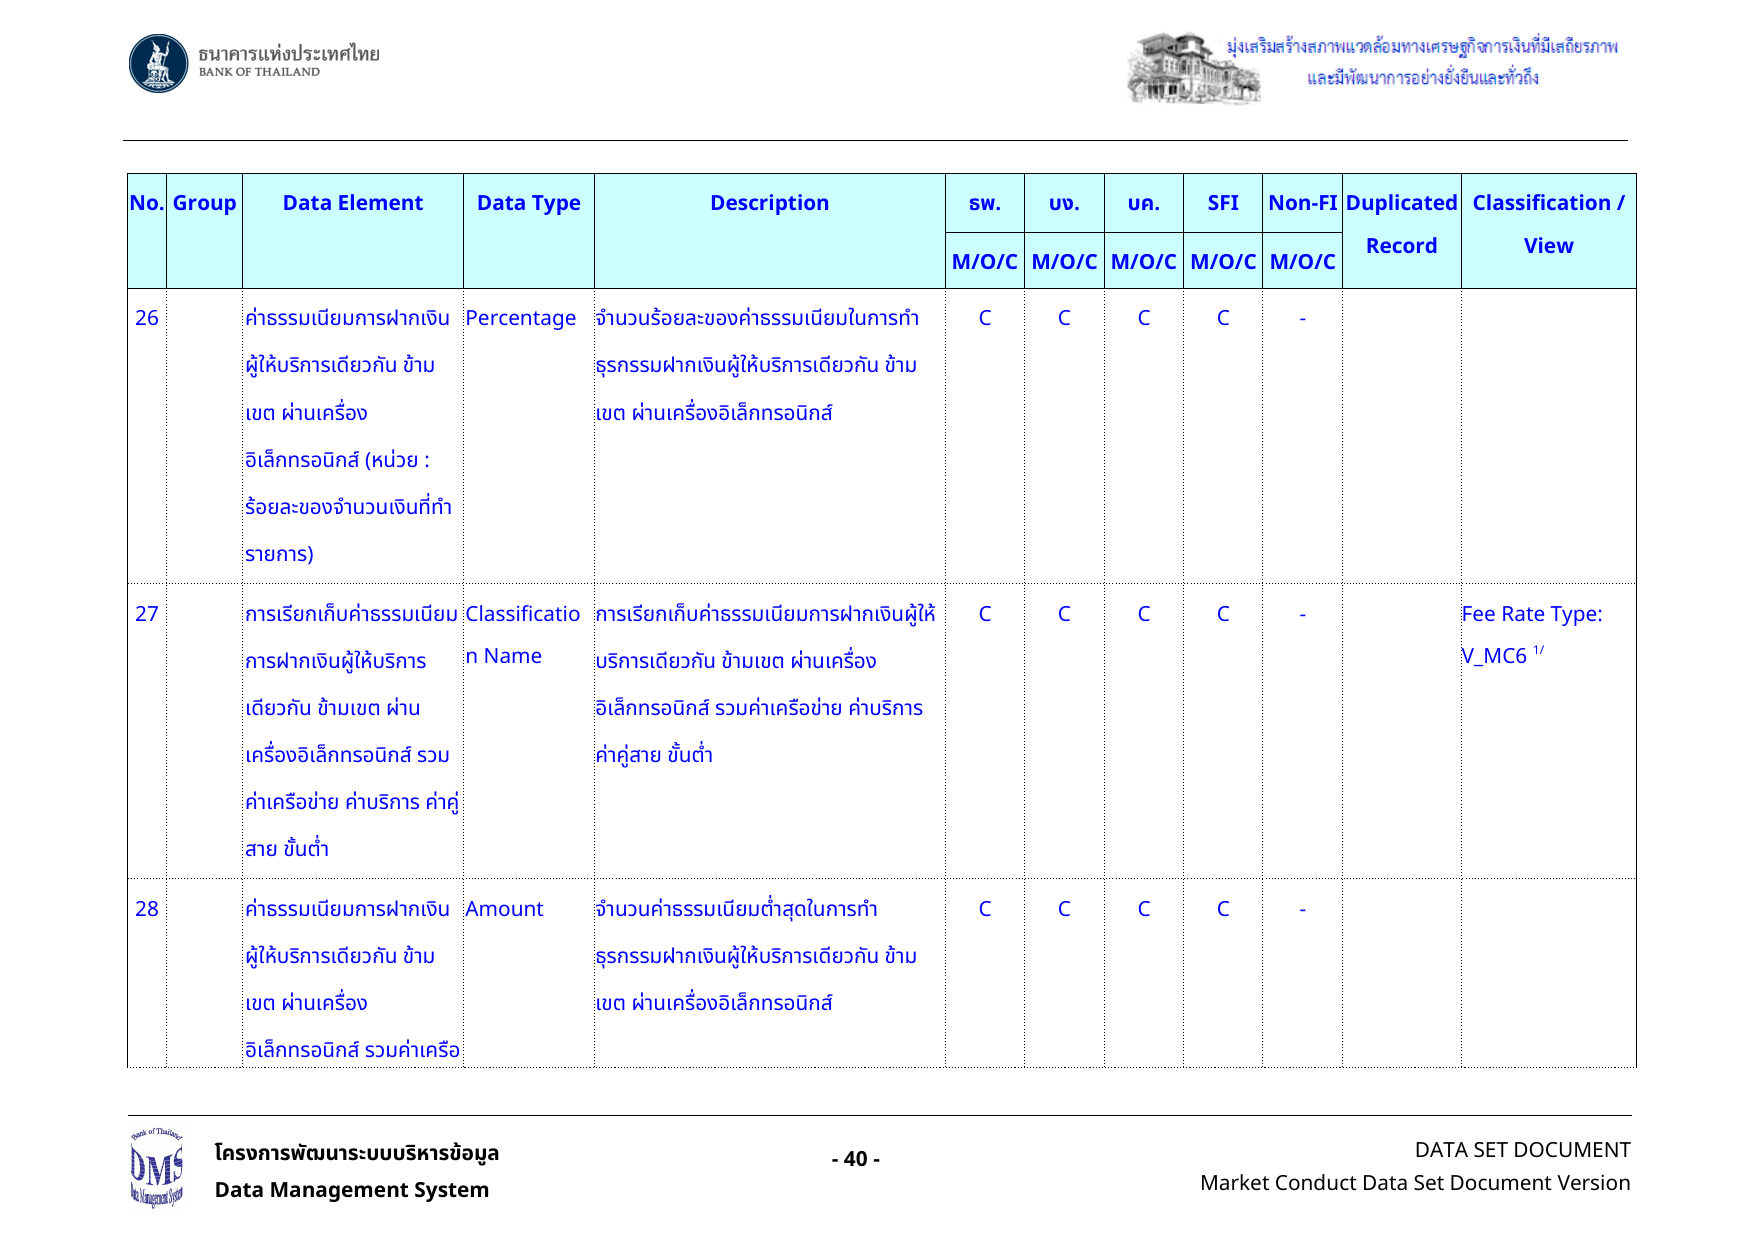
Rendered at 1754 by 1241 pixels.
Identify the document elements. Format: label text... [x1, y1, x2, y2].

table_cell M/O/C [946, 233, 1024, 288]
table_header Data Type [464, 174, 594, 288]
table_cell C [1184, 583, 1263, 878]
table_cell Percentage [463, 289, 594, 583]
table_header Duplicated Record [1343, 174, 1461, 288]
table_cell C [1025, 583, 1104, 878]
table_cell [166, 289, 243, 583]
table_cell M/O/C [1263, 233, 1342, 288]
table_cell M/O/C [1025, 233, 1104, 288]
table_cell C [945, 583, 1024, 878]
table_cell จำนวนค่าธรรมเนียมต่ำสุดในการทำธุรกรรมฝากเงินผู้ให้บริการเดียวกัน ข้ามเขต ผ่านเครื่องอิเล็กทรอนิกส์ [595, 878, 945, 1067]
table_cell จำนวนร้อยละของค่าธรรมเนียมในการทำธุรกรรมฝากเงินผู้ให้บริการเดียวกัน ข้ามเขต ผ่านเครื่องอิเล็กทรอนิกส์ [595, 289, 945, 583]
table_cell ค่าธรรมเนียมการฝากเงินผู้ให้บริการเดียวกัน ข้ามเขต ผ่านเครื่องอิเล็กทรอนิกส์ รวมค่าเครือข่าย ค่าบริการ ค่าคู่สาย ขั้นต่ำ (หน่วย : บาท/รายการ) [243, 878, 463, 1067]
table_cell Classification Name [463, 583, 594, 878]
table_cell C [1184, 289, 1263, 583]
table_cell - [1263, 878, 1342, 1067]
picture [1126, 28, 1622, 108]
table_cell C [945, 289, 1024, 583]
table_cell [1343, 289, 1461, 583]
table_cell [1461, 878, 1636, 1067]
table_header Non-FI [1263, 174, 1342, 232]
picture [127, 1123, 187, 1212]
table_header บค. [1105, 174, 1183, 232]
table_cell ค่าธรรมเนียมการฝากเงินผู้ให้บริการเดียวกัน ข้ามเขต ผ่านเครื่องอิเล็กทรอนิกส์ (หน่วย : ร้อยละของจำนวนเงินที่ทำรายการ) [243, 289, 463, 583]
table_header ธพ. [946, 174, 1024, 232]
table_cell การเรียกเก็บค่าธรรมเนียมการฝากเงินผู้ให้บริการเดียวกัน ข้ามเขต ผ่านเครื่องอิเล็กทรอนิกส์ รวมค่าเครือข่าย ค่าบริการ ค่าคู่สาย ขั้นต่ำ [243, 583, 463, 878]
table_cell [1343, 878, 1461, 1067]
table_cell Fee Rate Type: V_MC6 1/ [1461, 583, 1636, 878]
table_cell การเรียกเก็บค่าธรรมเนียมการฝากเงินผู้ให้บริการเดียวกัน ข้ามเขต ผ่านเครื่องอิเล็กทรอนิกส์ รวมค่าเครือข่าย ค่าบริการ ค่าคู่สาย ขั้นต่ำ [595, 583, 945, 878]
table_cell C [1184, 878, 1263, 1067]
table_header Group [167, 174, 242, 288]
table_cell M/O/C [1184, 233, 1262, 288]
picture [118, 24, 391, 103]
table_cell C [1104, 878, 1183, 1067]
table_cell C [1104, 289, 1183, 583]
table_cell - [1263, 583, 1342, 878]
table_header บง. [1025, 174, 1104, 232]
table_cell C [1104, 583, 1183, 878]
table_header Classification / View [1462, 174, 1636, 288]
table_header Description [595, 174, 945, 288]
table_cell C [1025, 289, 1104, 583]
table_cell [166, 583, 243, 878]
table_cell [1343, 583, 1461, 878]
table_cell - [1263, 289, 1342, 583]
table_cell C [1025, 878, 1104, 1067]
table_header SFI [1184, 174, 1262, 232]
table_cell M/O/C [1105, 233, 1183, 288]
table_cell [1461, 289, 1636, 583]
table_cell 27 [128, 583, 166, 878]
table_cell 28 [128, 878, 166, 1067]
table_cell [166, 878, 243, 1067]
table_header No. [128, 174, 166, 288]
table_cell C [945, 878, 1024, 1067]
table_cell 26 [128, 289, 166, 583]
table_header Data Element [243, 174, 463, 288]
table_cell Amount [463, 878, 594, 1067]
